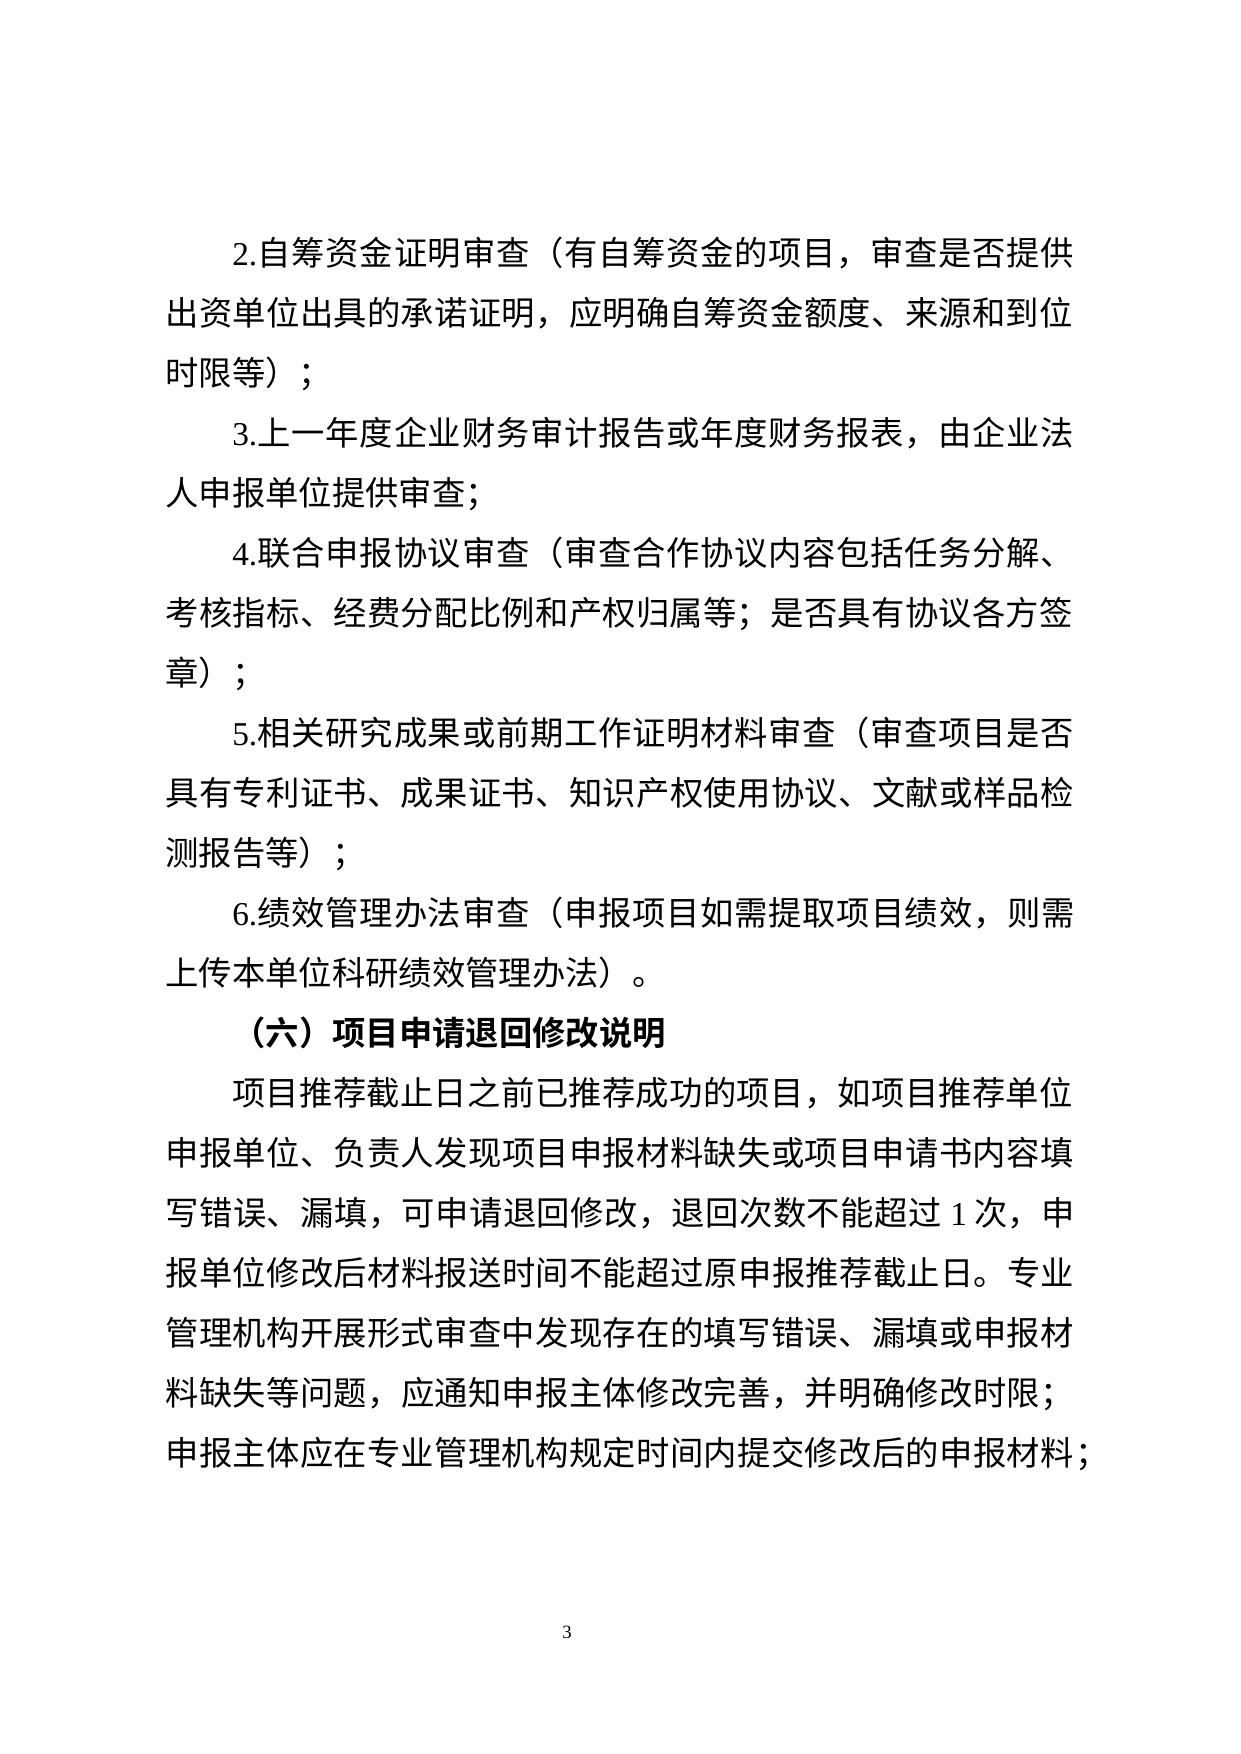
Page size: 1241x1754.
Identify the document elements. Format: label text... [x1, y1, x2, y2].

text 6.绩效管理办法审查（申报项目如需提取项目绩效，则需上传本单位科研绩效管理办法）。 [165, 878, 1075, 998]
text 5.相关研究成果或前期工作证明材料审查（审查项目是否具有专利证书、成果证书、知识产权使用协议、文献或样品检测报告等）； [165, 698, 1075, 878]
text （六）项目申请退回修改说明 [165, 998, 1075, 1058]
text 4.联合申报协议审查（审查合作协议内容包括任务分解、考核指标、经费分配比例和产权归属等；是否具有协议各方签章）； [165, 518, 1075, 698]
text 2.自筹资金证明审查（有自筹资金的项目，审查是否提供出资单位出具的承诺证明，应明确自筹资金额度、来源和到位时限等）； [165, 218, 1075, 398]
text 3.上一年度企业财务审计报告或年度财务报表，由企业法人申报单位提供审查； [165, 398, 1075, 518]
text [165, 1058, 1075, 1478]
